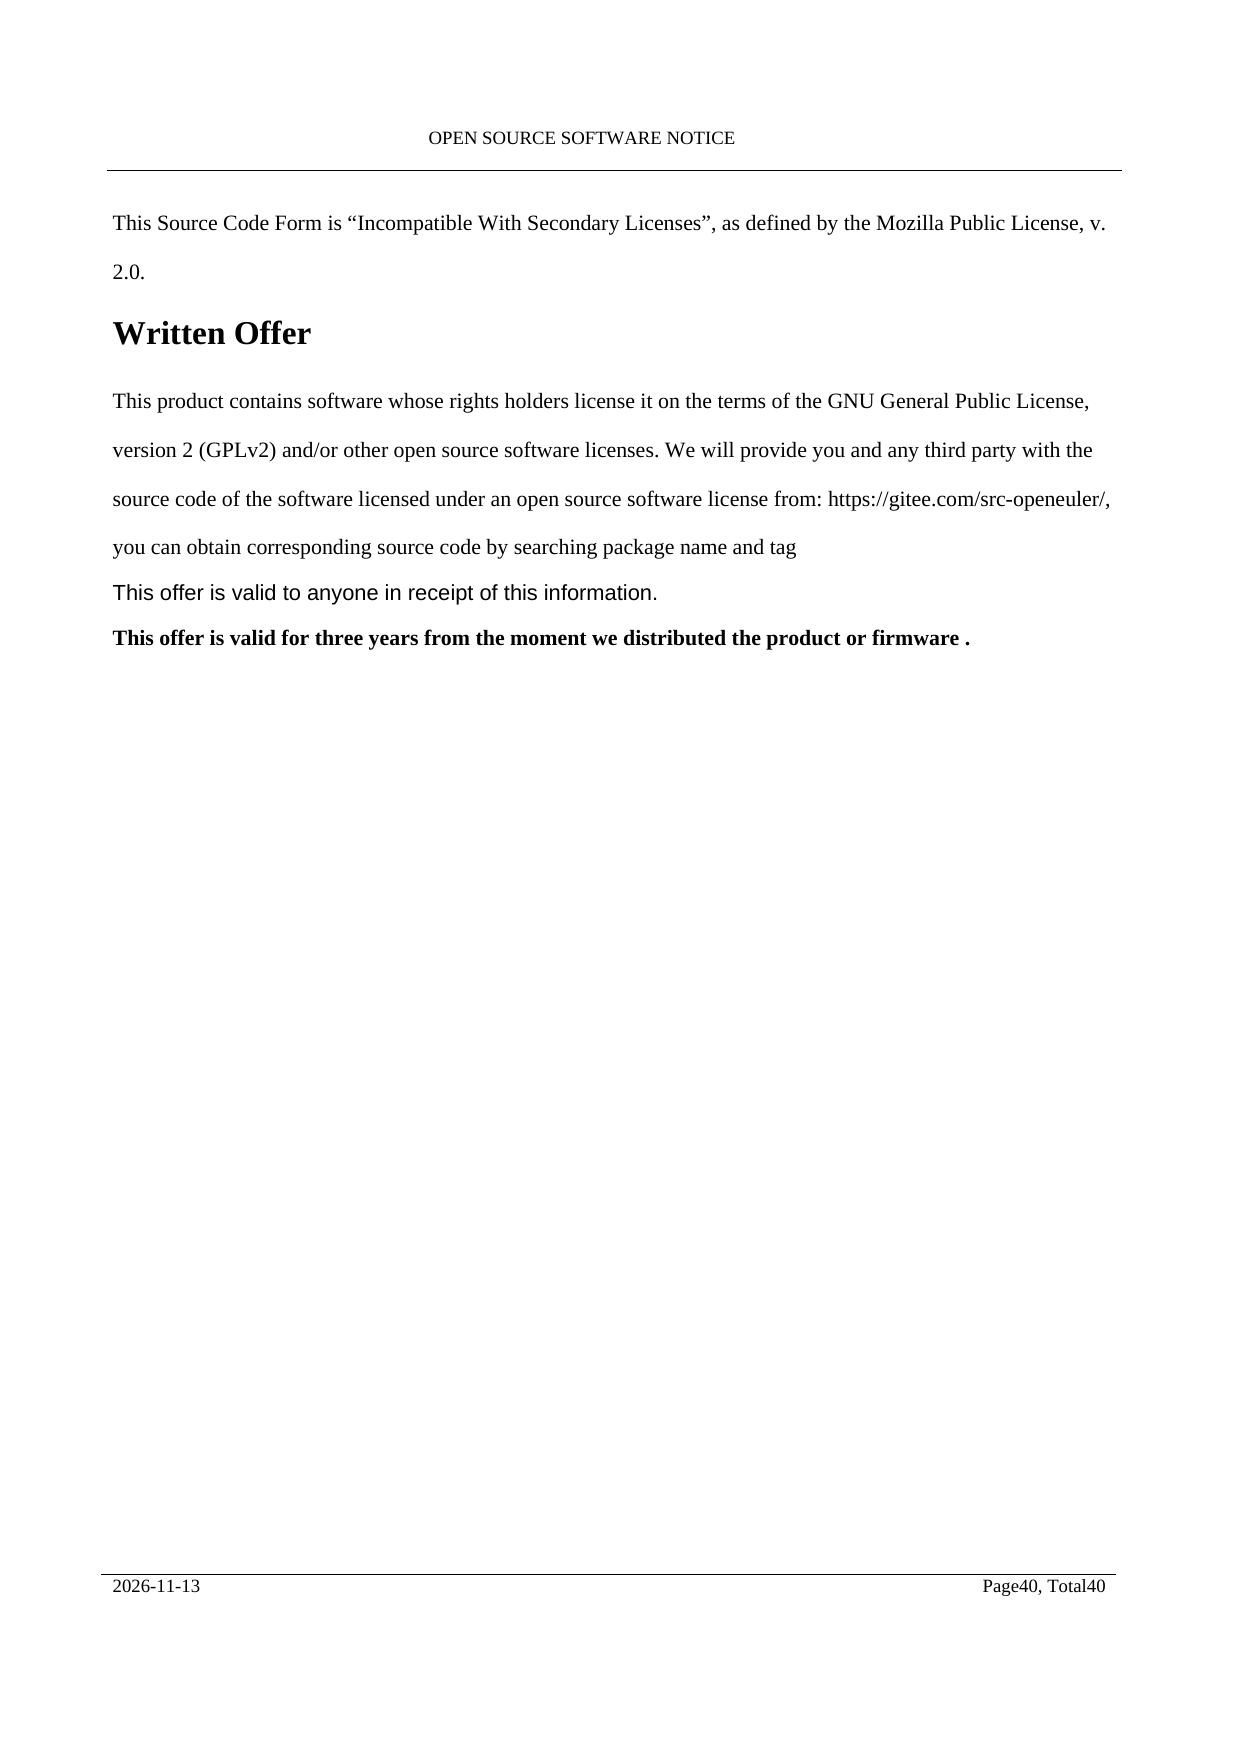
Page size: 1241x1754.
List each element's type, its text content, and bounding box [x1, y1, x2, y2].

text This offer is valid for three years from the moment we distributed the product or firmware . [112, 621, 1128, 653]
text This product contains software whose rights holders license it on the terms of the GNU General Public License, version 2 (GPLv2) and/or other open source software licenses. We will provide you and any third party with the source code of the software licensed under an open source software license from: https://gitee.com/src-openeuler/, you can obtain corresponding source code by searching package name and tag [112, 384, 1128, 563]
text Written Offer [112, 300, 1128, 365]
text This offer is valid to anyone in receipt of this information. [112, 576, 1128, 608]
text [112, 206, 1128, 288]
